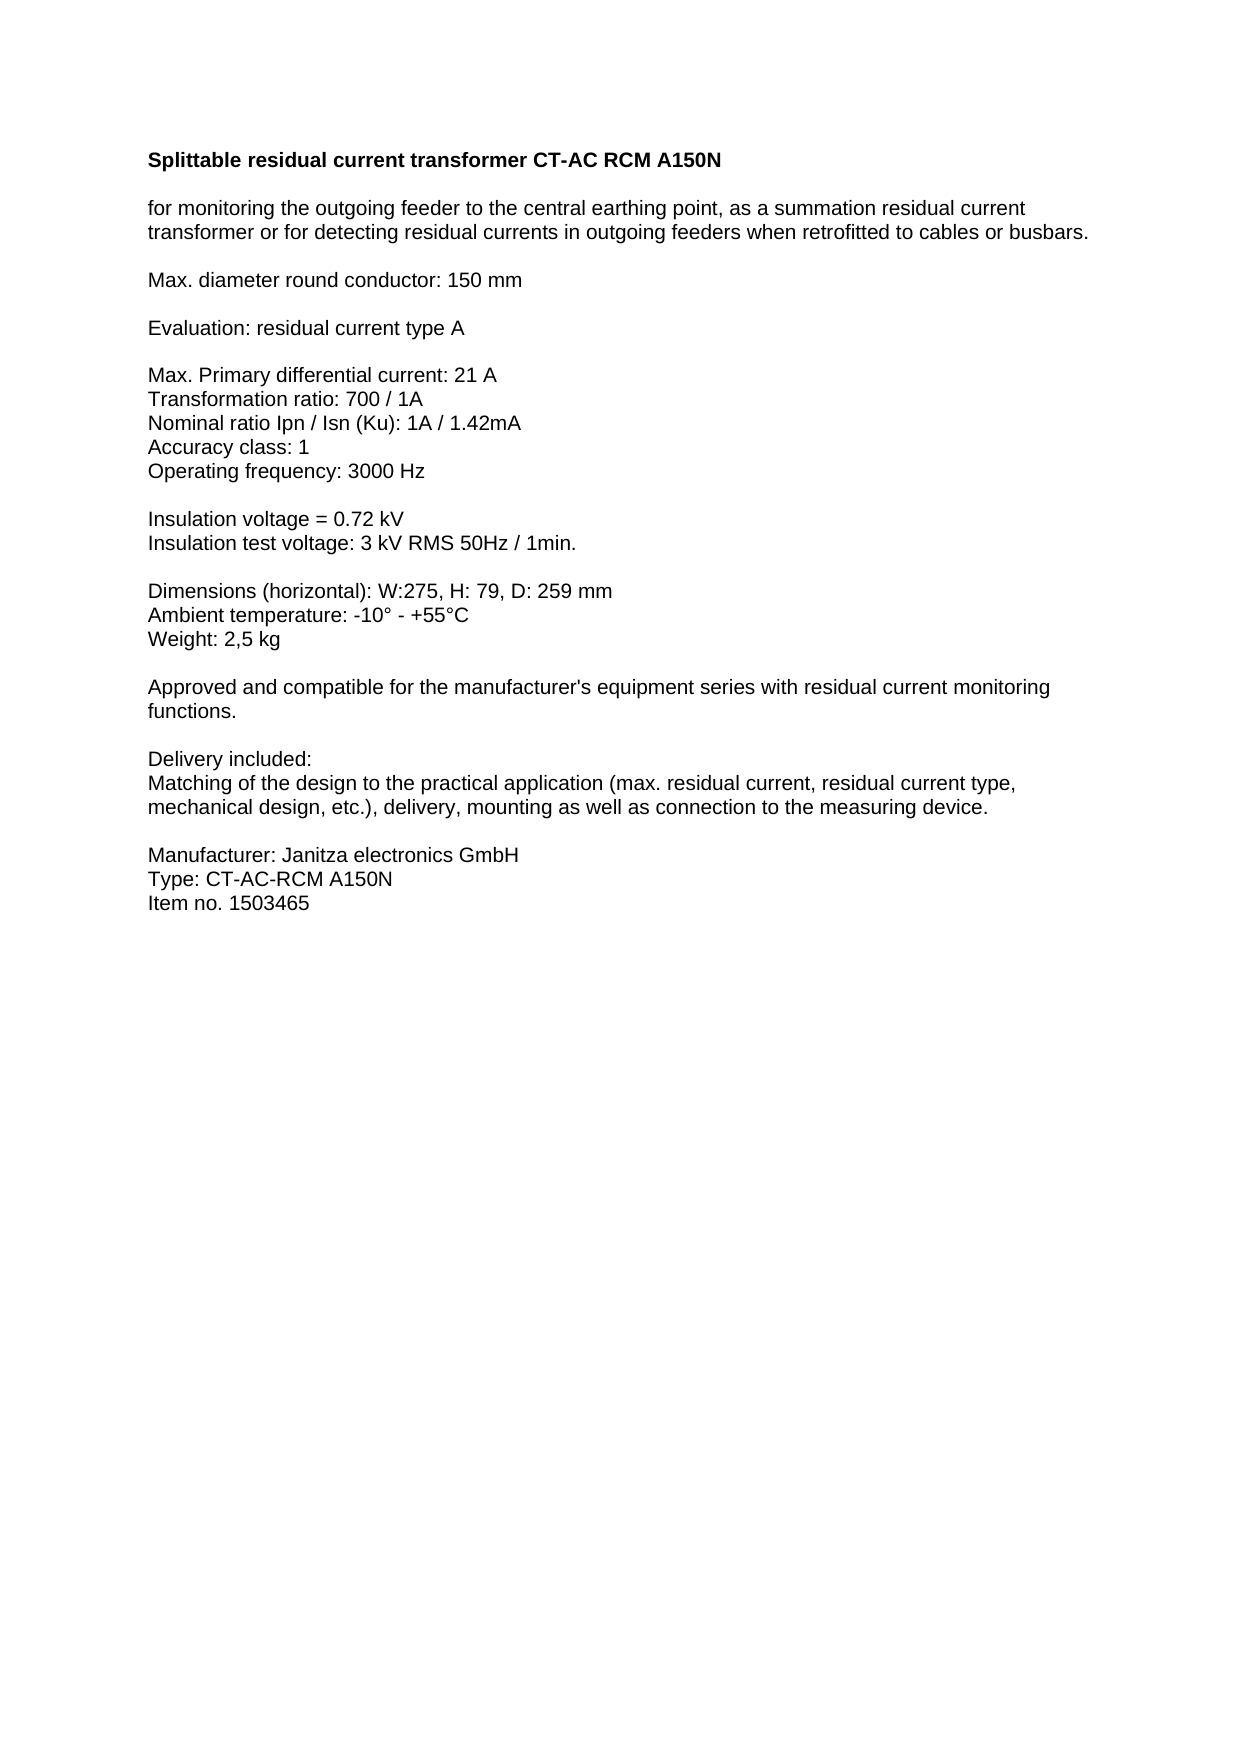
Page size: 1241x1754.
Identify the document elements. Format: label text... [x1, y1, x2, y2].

text Delivery included: [148, 747, 1093, 771]
text Approved and compatible for the manufacturer's equipment series with residual current monitoring functions. [148, 675, 1093, 723]
text Manufacturer: Janitza electronics GmbH [148, 842, 1093, 866]
text Type: CT-AC-RCM A150N [148, 866, 1093, 890]
text Max. diameter round conductor: 150 mm [148, 267, 1093, 291]
text Matching of the design to the practical application (max. residual current, residual current type, mechanical design, etc.), delivery, mounting as well as connection to the measuring device. [148, 771, 1093, 818]
text for monitoring the outgoing feeder to the central earthing point, as a summation residual current transformer or for detecting residual currents in outgoing feeders when retrofitted to cables or busbars. [148, 196, 1093, 243]
text Max. Primary differential current: 21 A [148, 363, 1093, 387]
text Insulation voltage = 0.72 kV [148, 507, 1093, 531]
text Item no. 1503465 [148, 890, 1093, 914]
text Insulation test voltage: 3 kV RMS 50Hz / 1min. [148, 531, 1093, 555]
text Transformation ratio: 700 / 1A [148, 387, 1093, 411]
text Operating frequency: 3000 Hz [148, 459, 1093, 483]
text Ambient temperature: -10° - +55°C [148, 603, 1093, 627]
text Splittable residual current transformer CT-AC RCM A150N [148, 148, 1093, 172]
text Accuracy class: 1 [148, 435, 1093, 459]
text Nominal ratio Ipn / Isn (Ku): 1A / 1.42mA [148, 411, 1093, 435]
text Weight: 2,5 kg [148, 627, 1093, 651]
text Dimensions (horizontal): W:275, H: 79, D: 259 mm [148, 579, 1093, 603]
text Evaluation: residual current type A [148, 315, 1093, 339]
